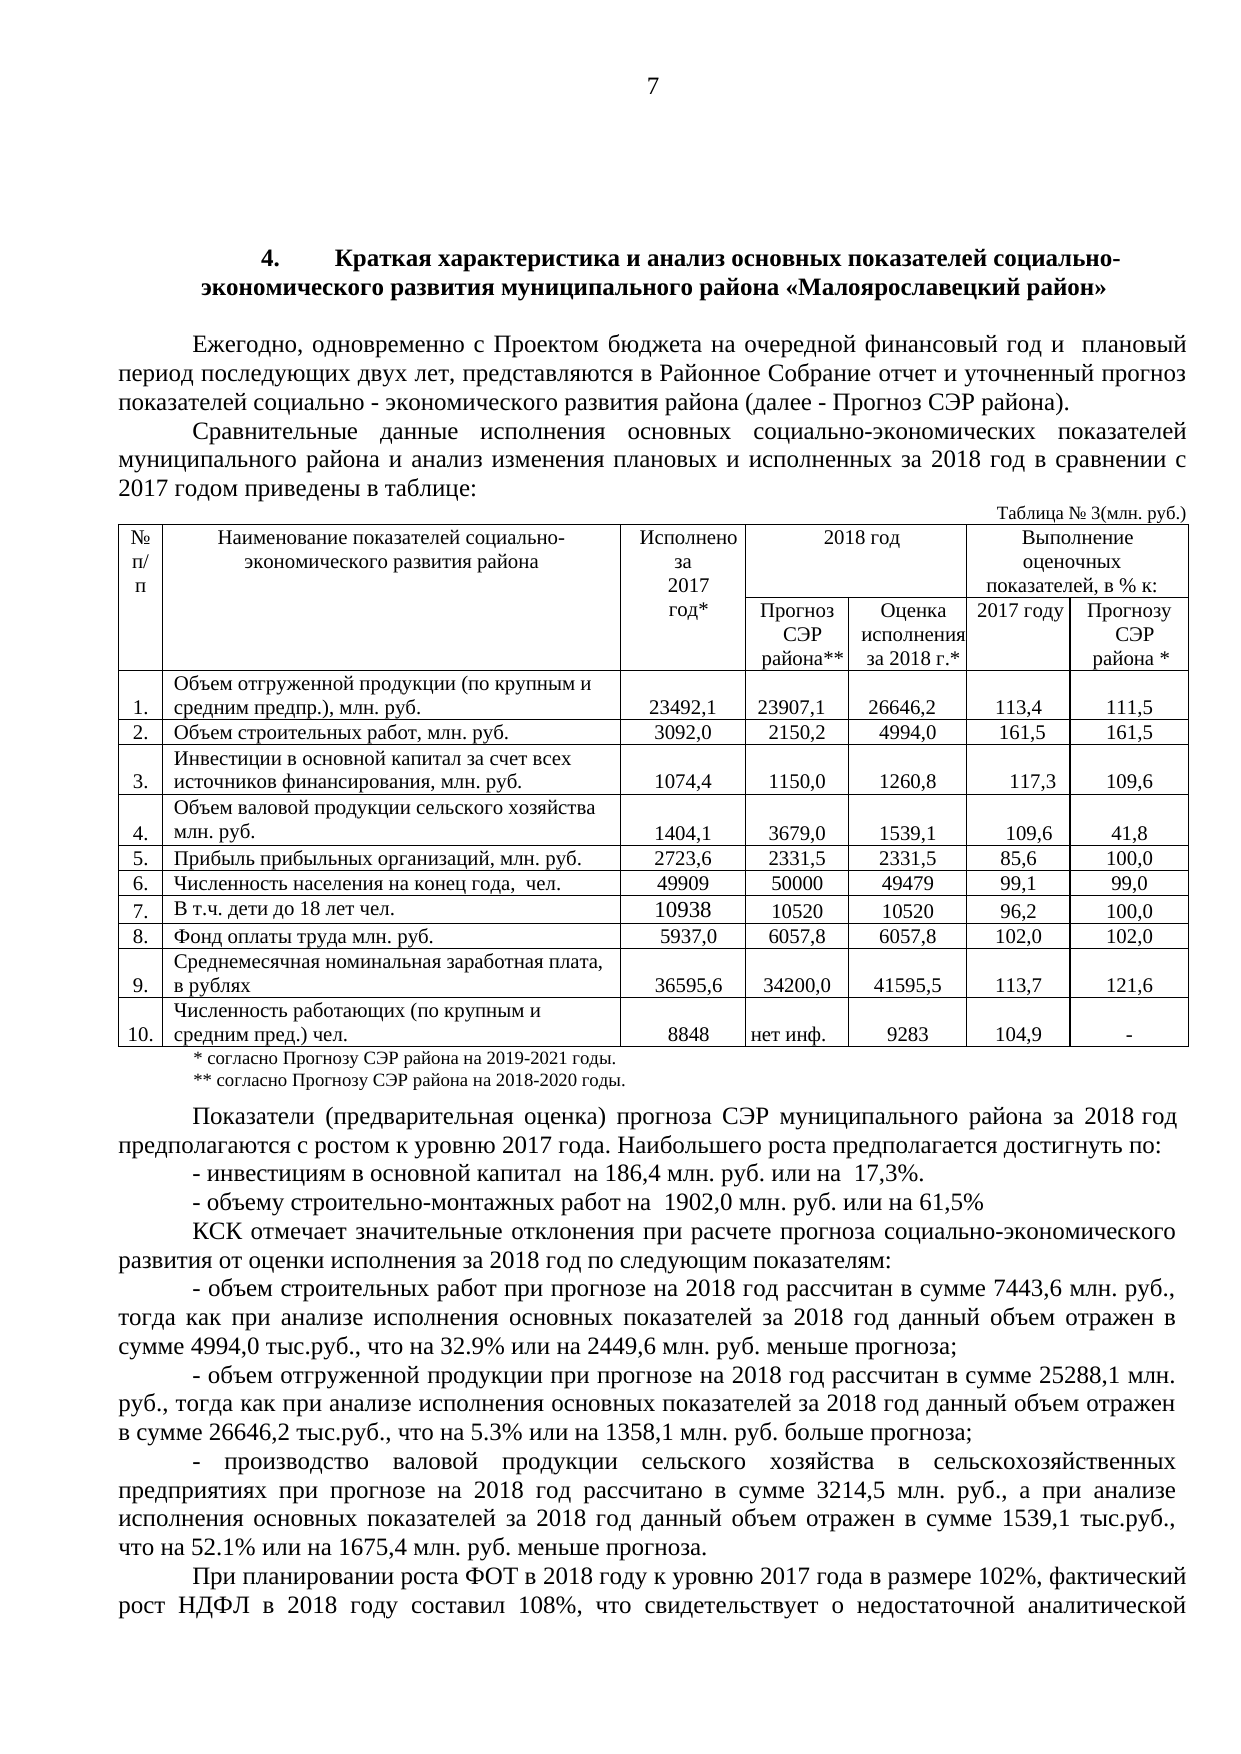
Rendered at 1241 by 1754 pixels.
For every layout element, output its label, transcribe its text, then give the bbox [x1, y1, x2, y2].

table_header Исполнено за 2017 год* [621, 525, 745, 670]
table_cell 9283 [849, 998, 966, 1046]
table_cell Прогноз СЭР района** [746, 598, 848, 670]
table_cell Фонд оплаты труда млн. руб. [163, 924, 620, 948]
table_cell 1150,0 [746, 745, 848, 793]
table_cell 100,0 [1071, 896, 1188, 923]
table_cell 5937,0 [621, 924, 745, 948]
table_cell Прогнозу СЭР района * [1071, 598, 1188, 670]
text - инвестициям в основной капитал на 186,4 млн. руб. или на 17,3%. [118, 1158, 1177, 1187]
table_cell 109,6 [967, 795, 1069, 845]
table_cell 9. [119, 949, 162, 997]
table_cell 1539,1 [849, 795, 966, 845]
table_cell 50000 [746, 871, 848, 895]
table_cell 36595,6 [621, 949, 745, 997]
text - производство валовой продукции сельского хозяйства в сельскохозяйственных предприятиях при прогнозе на 2018 год рассчитано в сумме 3214,5 млн. руб., а при анализе исполнения основных показателей за 2018 год данный объем отражен в сумме 1539,1 тыс.руб., что на 52.1% или на 1675,4 млн. руб. меньше прогноза. [118, 1446, 1177, 1561]
table_cell 26646,2 [849, 671, 966, 719]
table_cell В т.ч. дети до 18 лет чел. [163, 896, 620, 923]
table_cell 6. [119, 871, 162, 895]
table_cell 8. [119, 924, 162, 948]
table_cell 41,8 [1071, 795, 1188, 845]
text Ежегодно, одновременно с Проектом бюджета на очередной финансовый год и плановый период последующих двух лет, представляются в Районное Собрание отчет и уточненный прогноз показателей социально - экономического развития района (далее - Прогноз СЭР района). [118, 329, 1187, 416]
table_cell - [1071, 998, 1188, 1046]
table_header 2018 год [746, 525, 966, 597]
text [118, 1561, 1187, 1618]
table_cell 2017 году [967, 598, 1069, 670]
table_cell 109,6 [1071, 745, 1188, 793]
table_cell 10520 [746, 896, 848, 923]
table_cell Среднемесячная номинальная заработная плата, в рублях [163, 949, 620, 997]
table_cell 3. [119, 745, 162, 793]
text ** согласно Прогнозу СЭР района на 2018-2020 годы. [118, 1069, 1187, 1090]
table_cell 2. [119, 720, 162, 744]
table_cell 6057,8 [746, 924, 848, 948]
table_cell Численность работающих (по крупным и средним пред.) чел. [163, 998, 620, 1046]
table_cell 10938 [621, 896, 745, 923]
text - объему строительно-монтажных работ на 1902,0 млн. руб. или на 61,5% [118, 1187, 1177, 1216]
text - объем строительных работ при прогнозе на 2018 год рассчитан в сумме 7443,6 млн. руб., тогда как при анализе исполнения основных показателей за 2018 год данный объем отражен в сумме 4994,0 тыс.руб., что на 32.9% или на 2449,6 млн. руб. меньше прогноза; [118, 1273, 1177, 1360]
table_cell 161,5 [1071, 720, 1188, 744]
table_cell 6057,8 [849, 924, 966, 948]
table_cell 3092,0 [621, 720, 745, 744]
table_cell 1074,4 [621, 745, 745, 793]
text КСК отмечает значительные отклонения при расчете прогноза социально-экономического развития от оценки исполнения за 2018 год по следующим показателям: [118, 1216, 1177, 1273]
table_cell 96,2 [967, 896, 1069, 923]
table_header Наименование показателей социально-экономического развития района [163, 525, 620, 670]
table_cell 1404,1 [621, 795, 745, 845]
table_cell Объем строительных работ, млн. руб. [163, 720, 620, 744]
table_cell 113,7 [967, 949, 1069, 997]
table_cell 49479 [849, 871, 966, 895]
text - объем отгруженной продукции при прогнозе на 2018 год рассчитан в сумме 25288,1 млн. руб., тогда как при анализе исполнения основных показателей за 2018 год данный объем отражен в сумме 26646,2 тыс.руб., что на 5.3% или на 1358,1 млн. руб. больше прогноза; [118, 1360, 1177, 1446]
table_cell 23907,1 [746, 671, 848, 719]
table_cell Объем валовой продукции сельского хозяйства млн. руб. [163, 795, 620, 845]
table_cell 3679,0 [746, 795, 848, 845]
table_cell 104,9 [967, 998, 1069, 1046]
table_cell 23492,1 [621, 671, 745, 719]
table_cell 113,4 [967, 671, 1069, 719]
text * согласно Прогнозу СЭР района на 2019-2021 годы. [118, 1047, 1187, 1069]
table_cell 102,0 [1071, 924, 1188, 948]
table_cell 4994,0 [849, 720, 966, 744]
table_cell 41595,5 [849, 949, 966, 997]
table_cell 100,0 [1071, 846, 1188, 870]
table_header Выполнение оценочных показателей, в % к: [967, 525, 1188, 597]
table_cell 5. [119, 846, 162, 870]
table_cell 4. [119, 795, 162, 845]
table_cell 111,5 [1071, 671, 1188, 719]
table_cell Инвестиции в основной капитал за счет всех источников финансирования, млн. руб. [163, 745, 620, 793]
table_cell 117,3 [967, 745, 1069, 793]
table_cell нет инф. [746, 998, 848, 1046]
table_cell Численность населения на конец года, чел. [163, 871, 620, 895]
table_cell 7. [119, 896, 162, 923]
table_cell 1. [119, 671, 162, 719]
table_cell 10. [119, 998, 162, 1046]
text Сравнительные данные исполнения основных социально-экономических показателей муниципального района и анализ изменения плановых и исполненных за 2018 год в сравнении с 2017 годом приведены в таблице: [118, 416, 1187, 502]
table_cell Прибыль прибыльных организаций, млн. руб. [163, 846, 620, 870]
text Таблица № 3(млн. руб.) [118, 502, 1187, 524]
table_cell 2723,6 [621, 846, 745, 870]
table_cell 2331,5 [746, 846, 848, 870]
table_cell 1260,8 [849, 745, 966, 793]
text Показатели (предварительная оценка) прогноза СЭР муниципального района за 2018 год предполагаются с ростом к уровню 2017 года. Наибольшего роста предполагается достигнуть по: [118, 1101, 1177, 1158]
table_cell 85,6 [967, 846, 1069, 870]
table_cell 49909 [621, 871, 745, 895]
subtitle Краткая характеристика и анализ основных показателей социально-экономического развития муниципального района «Малоярославецкий район» [118, 243, 1190, 301]
table_cell 99,1 [967, 871, 1069, 895]
table_cell Объем отгруженной продукции (по крупным и средним предпр.), млн. руб. [163, 671, 620, 719]
table_cell 2331,5 [849, 846, 966, 870]
table_cell 161,5 [967, 720, 1069, 744]
table_cell 2150,2 [746, 720, 848, 744]
table_cell 10520 [849, 896, 966, 923]
table_cell 121,6 [1071, 949, 1188, 997]
table_cell 99,0 [1071, 871, 1188, 895]
table_cell 102,0 [967, 924, 1069, 948]
table_header № п/п [119, 525, 162, 670]
table_cell 8848 [621, 998, 745, 1046]
table_cell Оценка исполнения за 2018 г.* [849, 598, 966, 670]
table_cell 34200,0 [746, 949, 848, 997]
